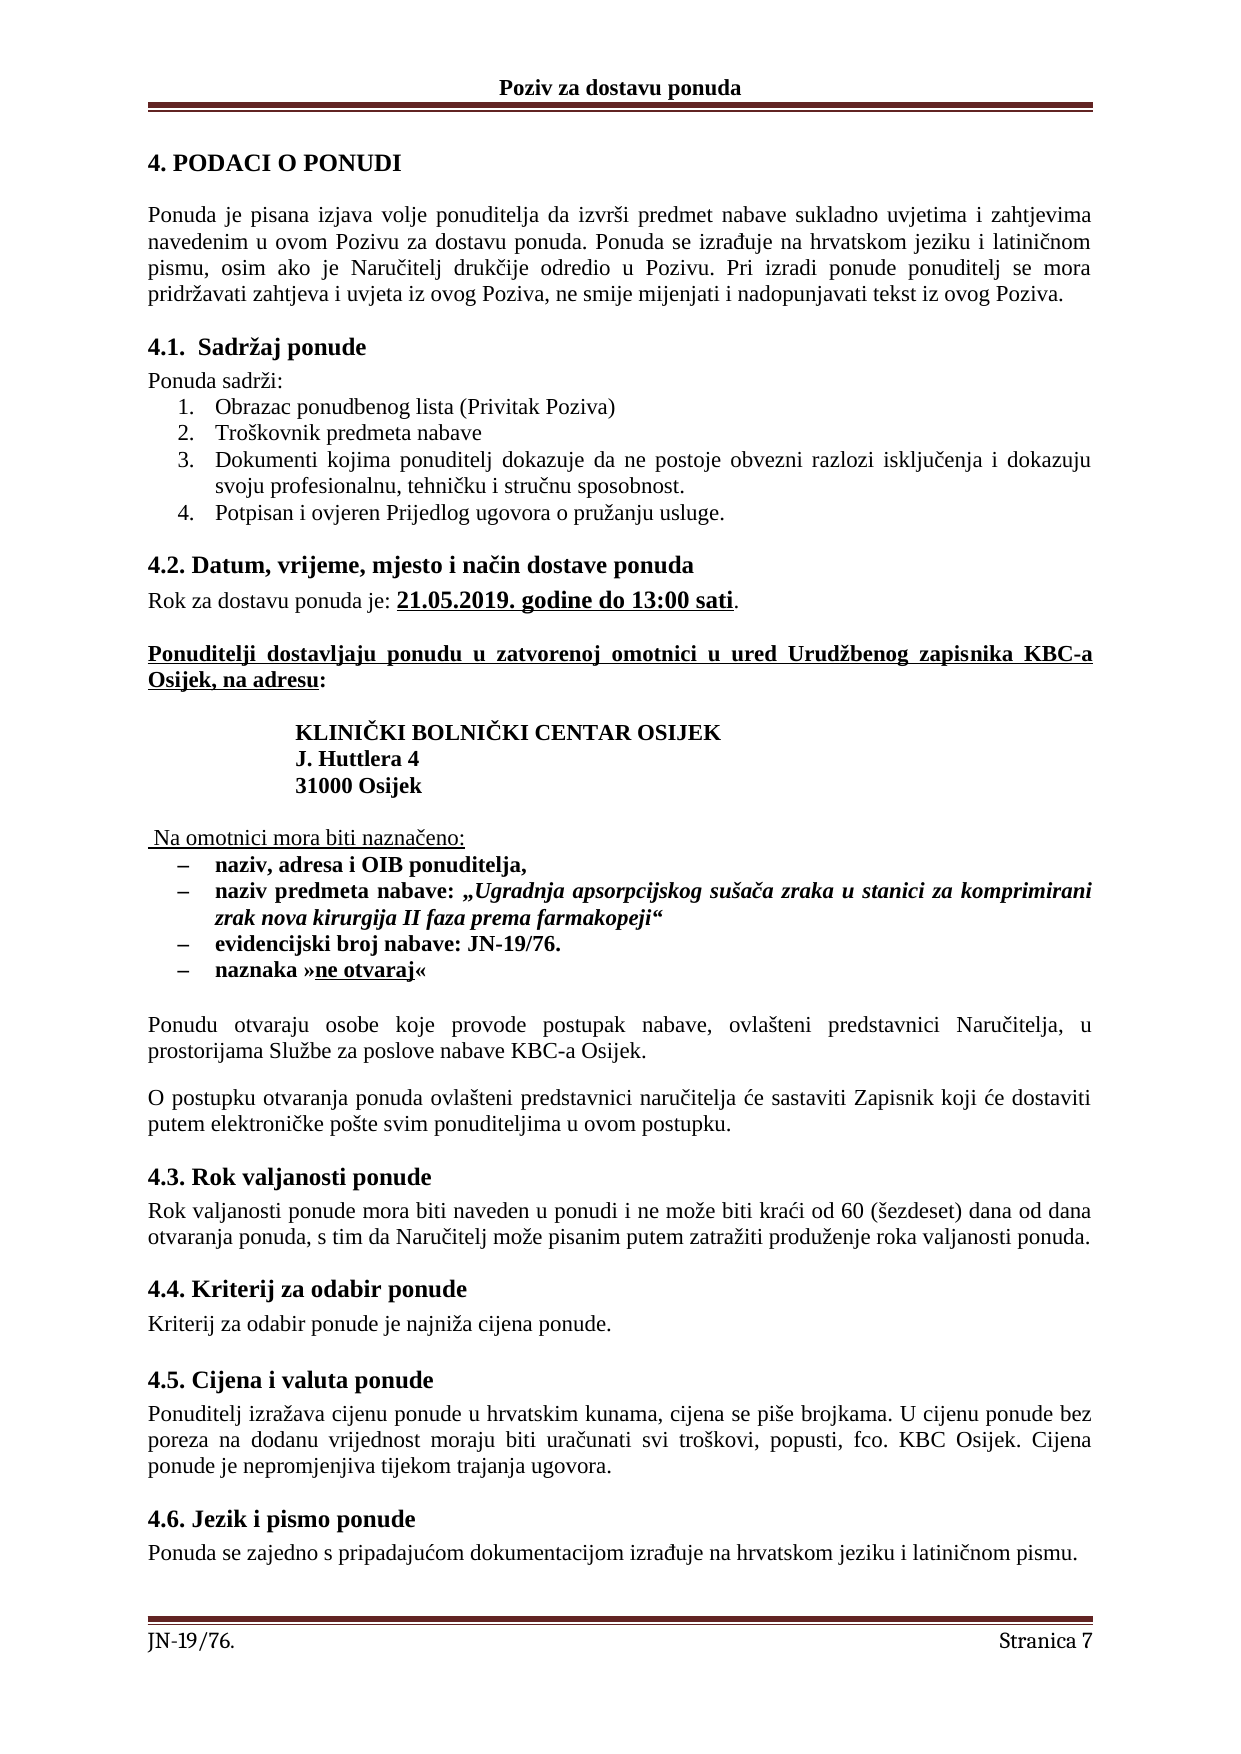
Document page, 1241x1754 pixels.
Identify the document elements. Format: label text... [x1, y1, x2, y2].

text J. Huttlera 4 [148, 745, 1093, 772]
text Ponuda je pisana izjava volje ponuditelja da izvrši predmet nabave sukladno uvjetima i zahtjevima navedenim u ovom Pozivu za dostavu ponuda. Ponuda se izrađuje na hrvatskom jeziku i latiničnom pismu, osim ako je Naručitelj drukčije odredio u Pozivu. Pri izradi ponude ponuditelj se mora pridržavati zahtjeva i uvjeta iz ovog Poziva, ne smije mijenjati i nadopunjavati tekst iz ovog Poziva. [148, 201, 1093, 307]
list Troškovnik predmeta nabave [177, 419, 1093, 446]
text Na omotnici mora biti naznačeno: [148, 824, 1093, 851]
text O postupku otvaranja ponuda ovlašteni predstavnici naručitelja će sastaviti Zapisnik koji će dostaviti putem elektroničke pošte svim ponuditeljima u ovom postupku. [148, 1084, 1093, 1137]
list Potpisan i ovjeren Prijedlog ugovora o pružanju usluge. [177, 498, 1093, 525]
text KLINIČKI BOLNIČKI CENTAR OSIJEK [148, 719, 1093, 745]
text Kriterij za odabir ponude je najniža cijena ponude. [148, 1309, 1093, 1336]
text Ponuda sadrži: [148, 367, 1093, 393]
text Ponuditelji dostavljaju ponudu u zatvorenoj omotnici u ured Urudžbenog zapisnika KBC-a Osijek, na adresu: [148, 640, 1093, 663]
text 4. PODACI O PONUDI [148, 148, 1093, 176]
text 4.2. Datum, vrijeme, mjesto i način dostave ponuda [148, 550, 1093, 579]
list naznaka »ne otvaraj« [177, 956, 1093, 983]
text 4.3. Rok valjanosti ponude [148, 1162, 1093, 1191]
text Ponuda se zajedno s pripadajućom dokumentacijom izrađuje na hrvatskom jeziku i latiničnom pismu. [148, 1539, 1093, 1565]
text Ponudu otvaraju osobe koje provode postupak nabave, ovlašteni predstavnici Naručitelja, u prostorijama Službe za poslove nabave KBC-a Osijek. [148, 1011, 1093, 1063]
list evidencijski broj nabave: JN-19/76. [177, 930, 1093, 956]
text 4.6. Jezik i pismo ponude [148, 1504, 1093, 1533]
list Dokumenti kojima ponuditelj dokazuje da ne postoje obvezni razlozi isključenja i dokazuju svoju profesionalnu, tehničku i stručnu sposobnost. [177, 446, 1093, 498]
text 31000 Osijek [148, 772, 1093, 798]
text 4.4. Kriterij za odabir ponude [148, 1274, 1093, 1303]
list naziv predmeta nabave: „Ugradnja apsorpcijskog sušača zraka u stanici za komprimirani zrak nova kirurgija II faza prema farmakopeji“ [177, 877, 1093, 930]
text Ponuditelj izražava cijenu ponude u hrvatskim kunama, cijena se piše brojkama. U cijenu ponude bez poreza na dodanu vrijednost moraju biti uračunati svi troškovi, popusti, fco. KBC Osijek. Cijena ponude je nepromjenjiva tijekom trajanja ugovora. [148, 1400, 1093, 1479]
text Rok za dostavu ponuda je: 21.05.2019. godine do 13:00 sati. [148, 585, 1093, 614]
text 4.5. Cijena i valuta ponude [148, 1365, 1093, 1393]
list naziv, adresa i OIB ponuditelja, [177, 851, 1093, 877]
text Rok valjanosti ponude mora biti naveden u ponudi i ne može biti kraći od 60 (šezdeset) dana od dana otvaranja ponuda, s tim da Naručitelj može pisanim putem zatražiti produženje roka valjanosti ponuda. [148, 1197, 1093, 1249]
text Ponuditelji dostavljaju ponudu u zatvorenoj omotnici u ured Urudžbenog zapisnika KBC-a Osijek, na adresu: [148, 664, 1093, 693]
text 4.1. Sadržaj ponude [148, 332, 1093, 361]
list Obrazac ponudbenog lista (Privitak Poziva) [177, 393, 1093, 419]
